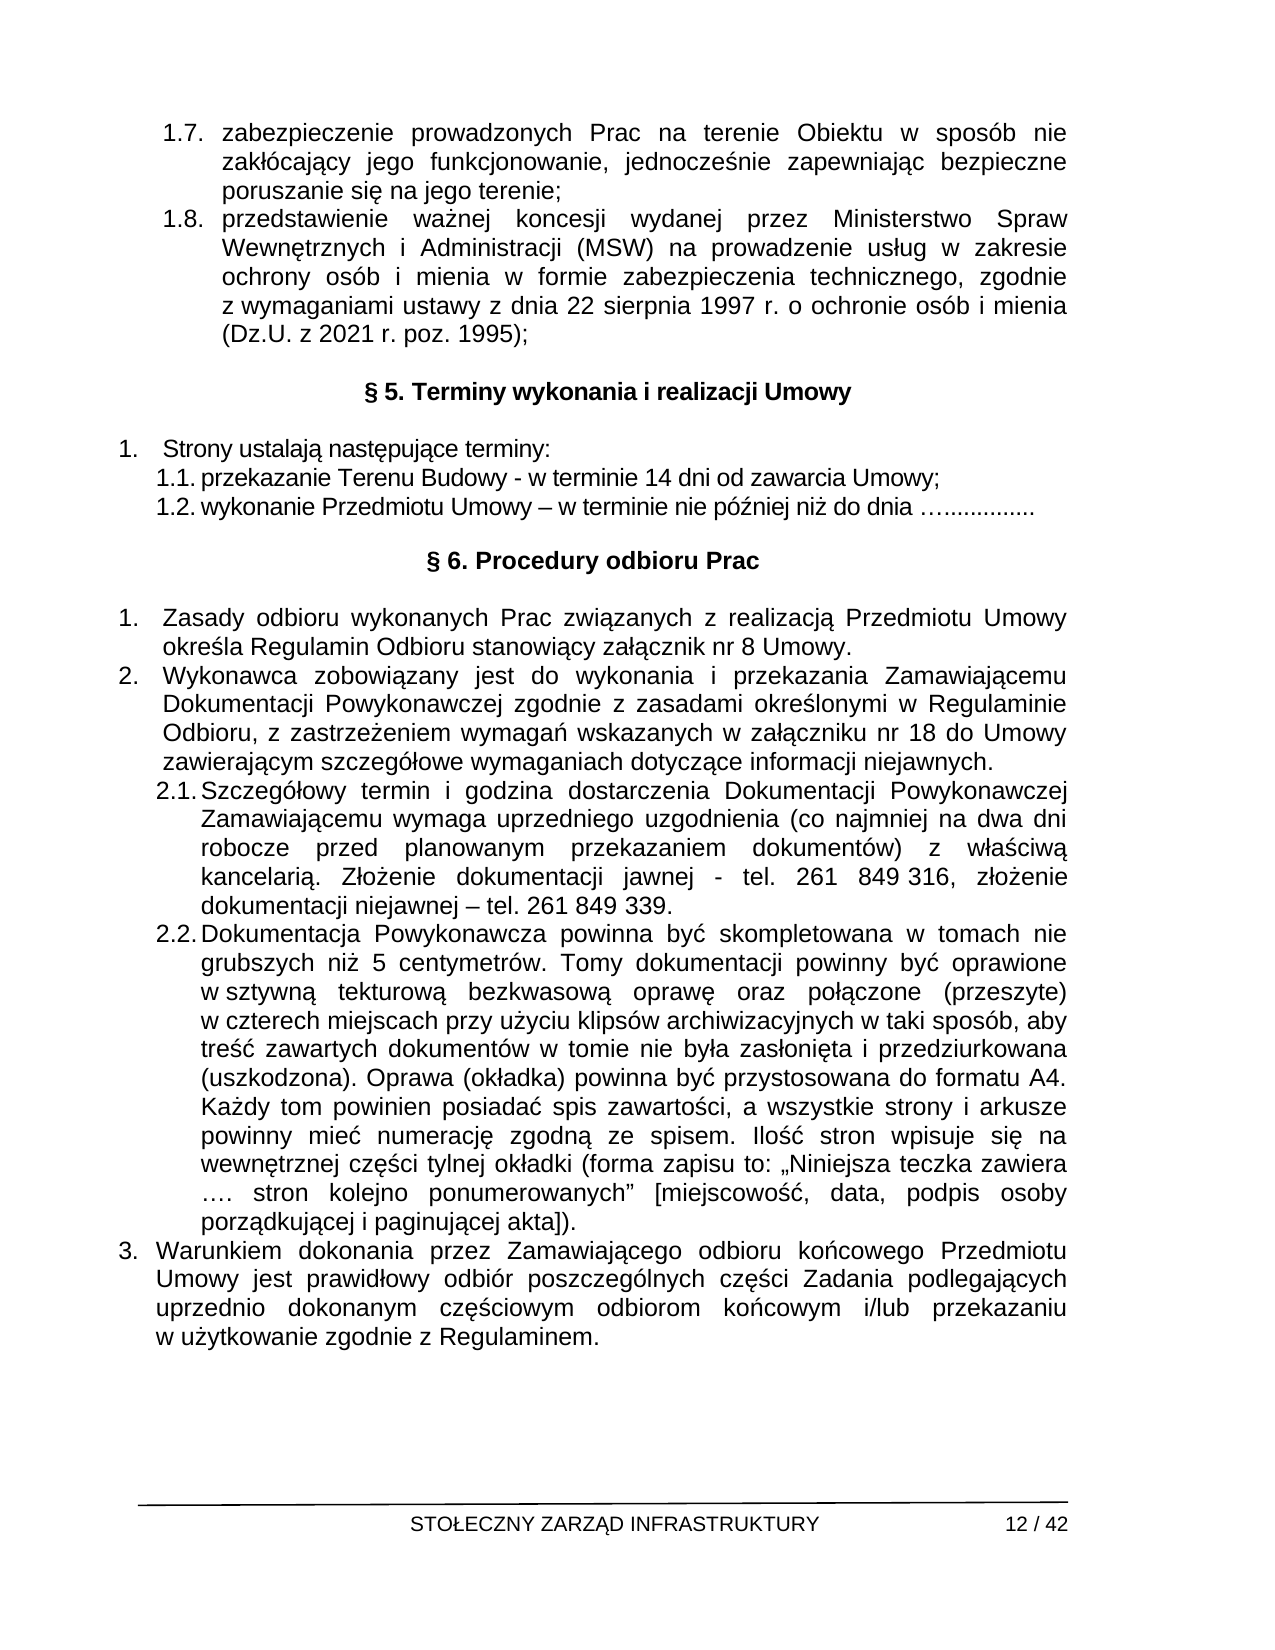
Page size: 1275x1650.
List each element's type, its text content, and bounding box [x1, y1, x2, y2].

list zabezpieczenie prowadzonych Prac na terenie Obiektu w sposób nie zakłócający jego funkcjonowanie, jednocześnie zapewniając bezpieczne poruszanie się na jego terenie; [162, 118, 1068, 204]
list Szczegółowy termin i godzina dostarczenia Dokumentacji Powykonawczej Zamawiającemu wymaga uprzedniego uzgodnienia (co najmniej na dwa dni robocze przed planowanym przekazaniem dokumentów) z właściwą kancelarią. Złożenie dokumentacji jawnej - tel. 261 849 316, złożenie dokumentacji niejawnej – tel. 261 849 339. [156, 776, 1068, 919]
list Strony ustalają następujące terminy: [118, 434, 1068, 463]
list przekazanie Terenu Budowy - w terminie 14 dni od zawarcia Umowy; [156, 463, 1068, 492]
list przedstawienie ważnej koncesji wydanej przez Ministerstwo Spraw Wewnętrznych i Administracji (MSW) na prowadzenie usług w zakresie ochrony osób i mienia w formie zabezpieczenia technicznego, zgodnie z wymaganiami ustawy z dnia 22 sierpnia 1997 r. o ochronie osób i mienia (Dz.U. z 2021 r. poz. 1995); [162, 204, 1068, 348]
list Wykonawca zobowiązany jest do wykonania i przekazania Zamawiającemu Dokumentacji Powykonawczej zgodnie z zasadami określonymi w Regulaminie Odbioru, z zastrzeżeniem wymagań wskazanych w załączniku nr 18 do Umowy zawierającym szczegółowe wymaganiach dotyczące informacji niejawnych. [118, 661, 1068, 776]
list Warunkiem dokonania przez Zamawiającego odbioru końcowego Przedmiotu Umowy jest prawidłowy odbiór poszczególnych części Zadania podlegających uprzednio dokonanym częściowym odbiorom końcowym i/lub przekazaniu w użytkowanie zgodnie z Regulaminem. [118, 1236, 1068, 1351]
list Dokumentacja Powykonawcza powinna być skompletowana w tomach nie grubszych niż 5 centymetrów. Tomy dokumentacji powinny być oprawione w sztywną tekturową bezkwasową oprawę oraz połączone (przeszyte) w czterech miejscach przy użyciu klipsów archiwizacyjnych w taki sposób, aby treść zawartych dokumentów w tomie nie była zasłonięta i przedziurkowana (uszkodzona). Oprawa (okładka) powinna być przystosowana do formatu A4. Każdy tom powinien posiadać spis zawartości, a wszystkie strony i arkusze powinny mieć numerację zgodną ze spisem. Ilość stron wpisuje się na wewnętrznej części tylnej okładki (forma zapisu to: „Niniejsza teczka zawiera …. stron kolejno ponumerowanych” [miejscowość, data, podpis osoby porządkującej i paginującej akta]). [156, 919, 1068, 1236]
subtitle § 6. Procedury odbioru Prac [118, 546, 1068, 574]
text § 5. Terminy wykonania i realizacji Umowy [148, 377, 1068, 406]
list wykonanie Przedmiotu Umowy – w terminie nie później niż do dnia ….............. [156, 492, 1068, 521]
list Zasady odbioru wykonanych Prac związanych z realizacją Przedmiotu Umowy określa Regulamin Odbioru stanowiący załącznik nr 8 Umowy. [118, 603, 1068, 661]
